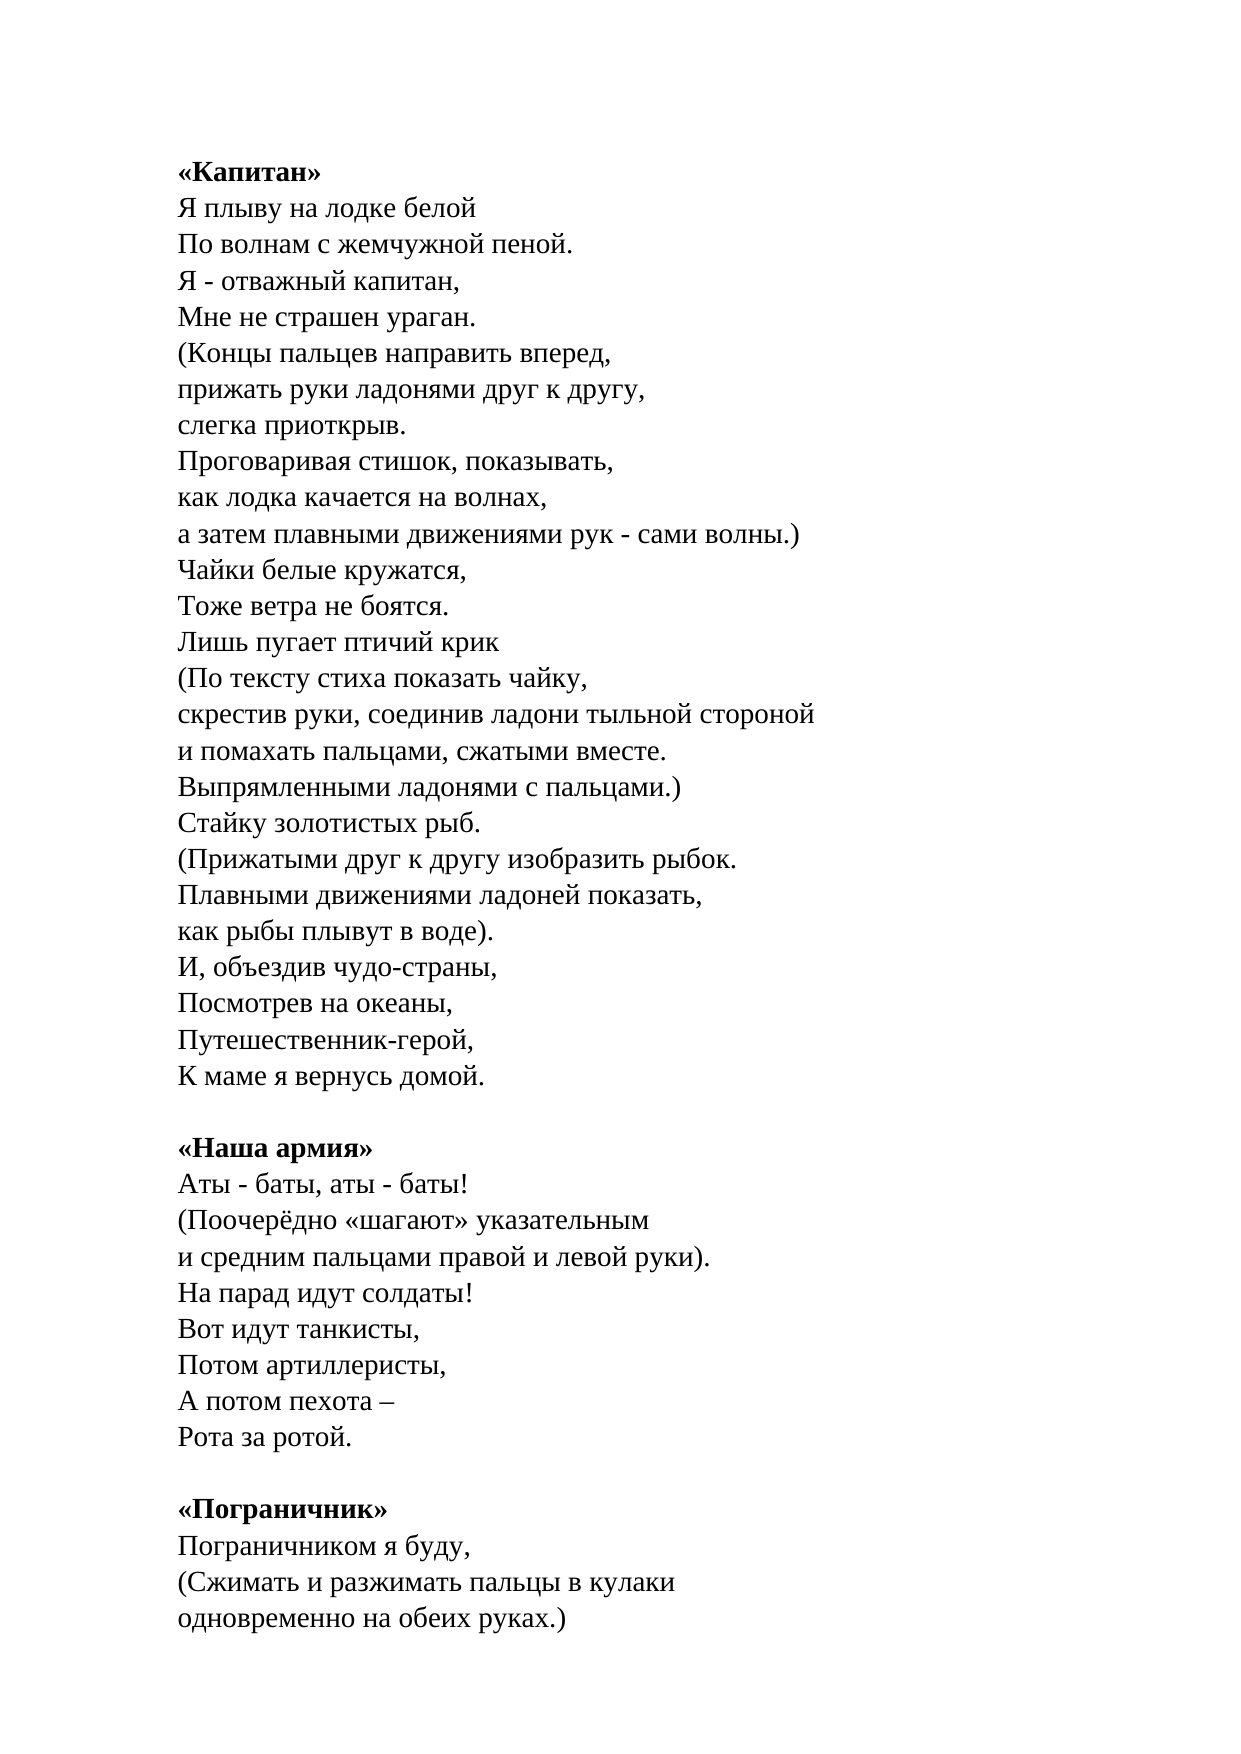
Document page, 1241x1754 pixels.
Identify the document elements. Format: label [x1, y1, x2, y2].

text [177, 118, 1152, 1634]
